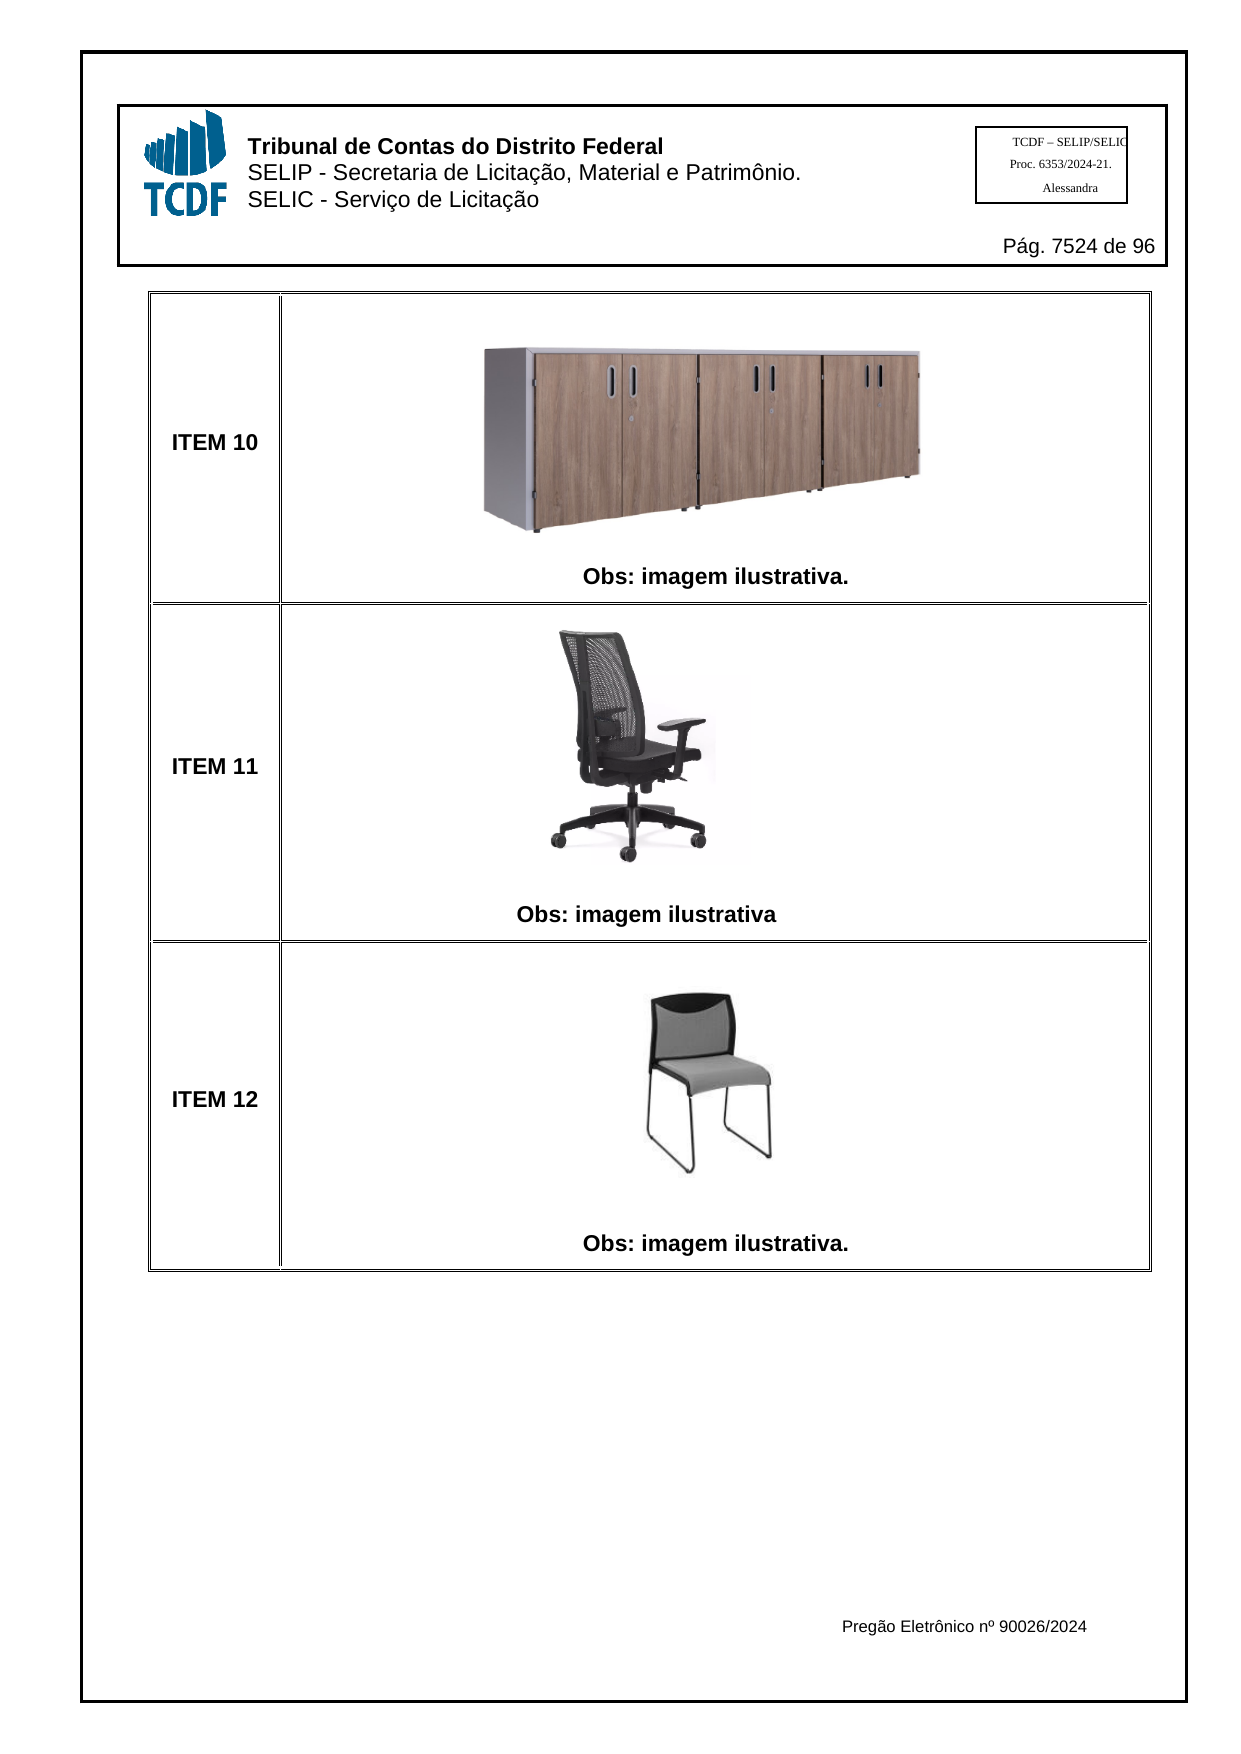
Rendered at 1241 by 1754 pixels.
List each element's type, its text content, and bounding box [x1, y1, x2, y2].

table_cell Obs: imagem ilustrativa [281, 602, 1151, 940]
table_cell ITEM 11 [149, 602, 281, 940]
table_cell Obs: imagem ilustrativa. [281, 294, 1149, 602]
picture [626, 986, 786, 1179]
picture [129, 107, 241, 218]
table_cell Obs: imagem ilustrativa. [281, 940, 1151, 1268]
picture [468, 330, 932, 539]
picture [508, 622, 752, 865]
table_cell ITEM 10 [151, 292, 281, 602]
table_cell ITEM 12 [149, 940, 281, 1268]
